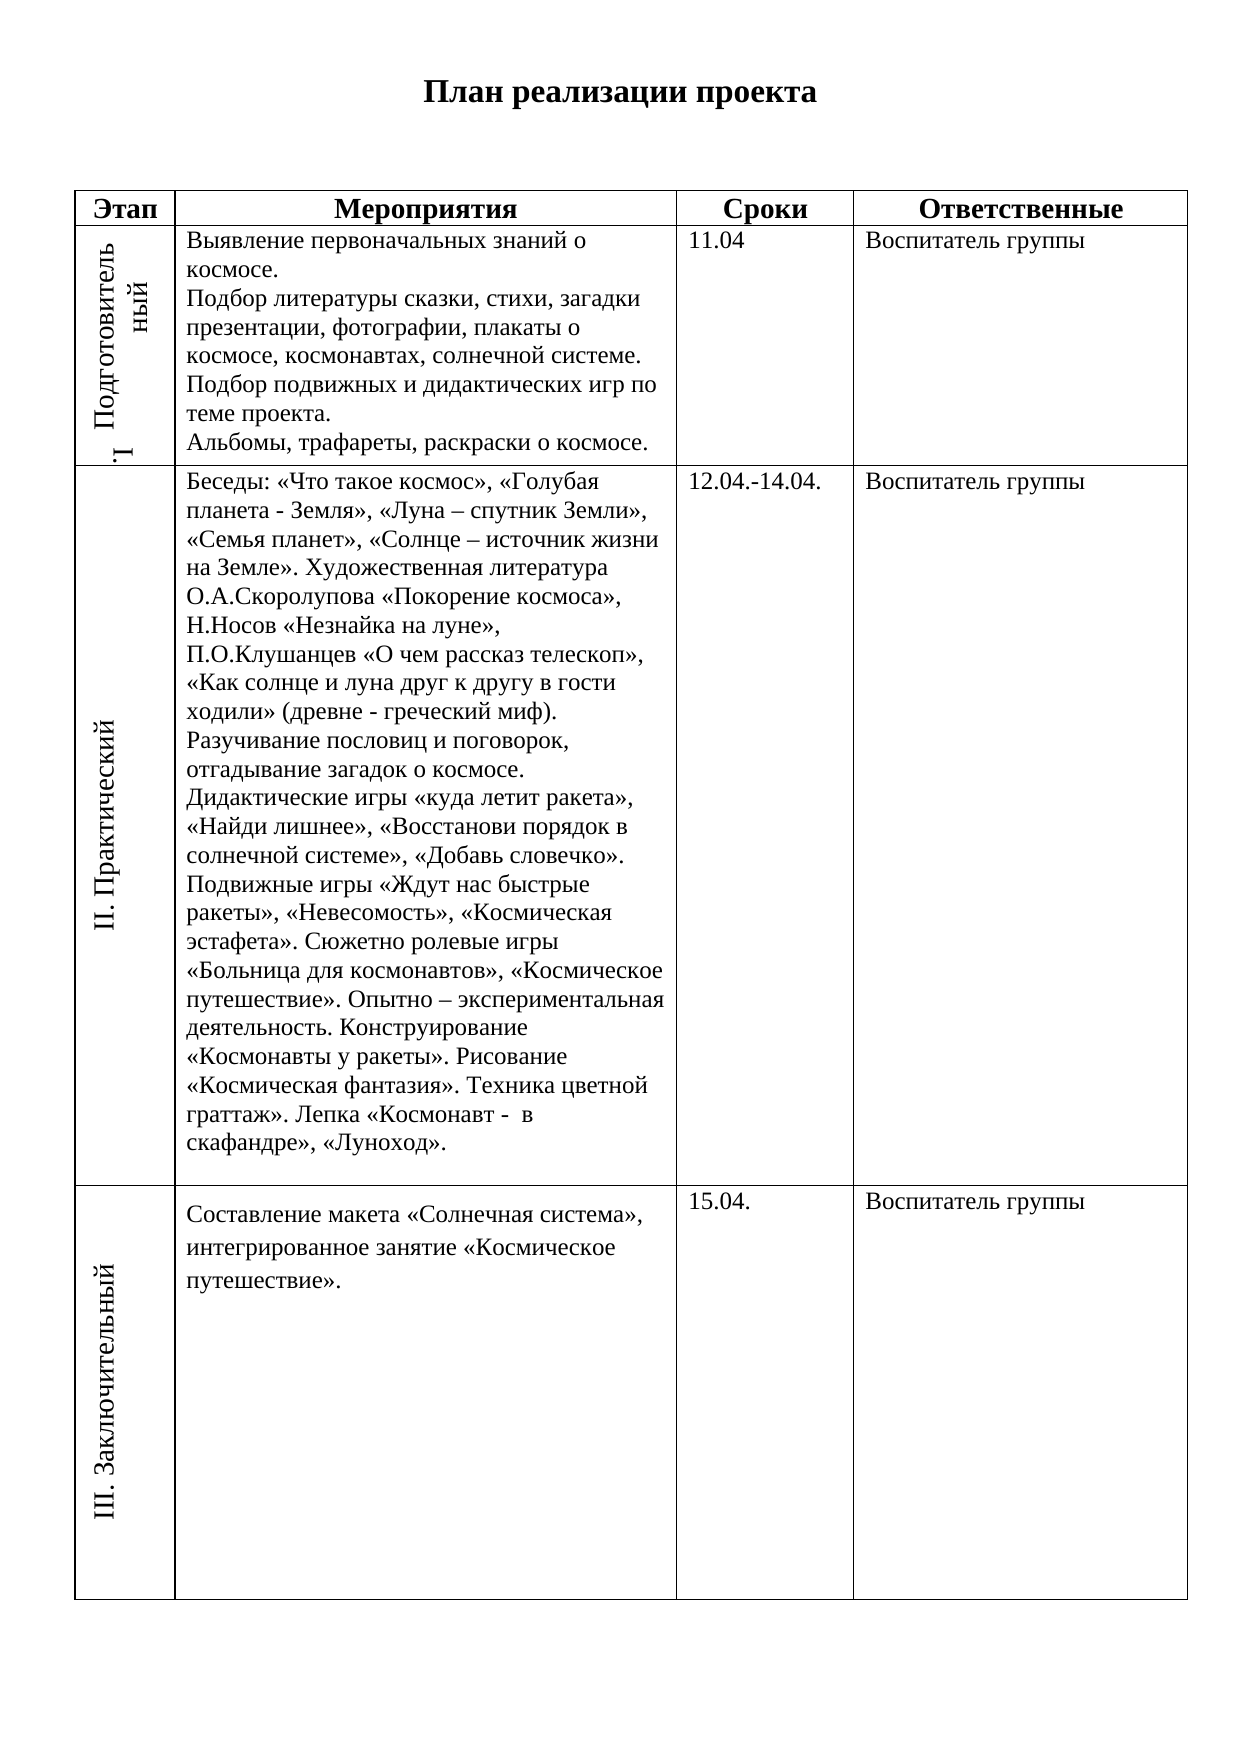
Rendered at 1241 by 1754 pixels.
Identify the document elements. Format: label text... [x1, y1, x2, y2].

table_header Этап [76, 191, 174, 224]
table_cell 15.04. [677, 1186, 853, 1599]
table_header Сроки [677, 191, 853, 224]
table_cell Воспитатель группы [854, 466, 1187, 1185]
table_cell 11.04 [677, 226, 853, 465]
table_cell 12.04.-14.04. [677, 466, 853, 1185]
table_cell Подготовительный [76, 226, 174, 465]
table_cell Выявление первоначальных знаний о космосе. Подбор литературы сказки, стихи, загадки презентации, фотографии, плакаты о космосе, космонавтах, солнечной системе. Подбор подвижных и дидактических игр по теме проекта. Альбомы, трафареты, раскраски о космосе. [176, 226, 676, 465]
table_cell Беседы: «Что такое космос», «Голубая планета - Земля», «Луна – спутник Земли», «Семья планет», «Солнце – источник жизни на Земле». Художественная литература О.А.Скоролупова «Покорение космоса», Н.Носов «Незнайка на луне», П.О.Клушанцев «О чем рассказ телескоп», «Как солнце и луна друг к другу в гости ходили» (древне - греческий миф). Разучивание пословиц и поговорок, отгадывание загадок о космосе. Дидактические игры «куда летит ракета», «Найди лишнее», «Восстанови порядок в солнечной системе», «Добавь словечко». Подвижные игры «Ждут нас быстрые ракеты», «Невесомость», «Космическая эстафета». Сюжетно ролевые игры «Больница для космонавтов», «Космическое путешествие». Опытно – экспериментальная деятельность. Конструирование «Космонавты у ракеты». Рисование «Космическая фантазия». Техника цветной граттаж». Лепка «Космонавт - в скафандре», «Луноход». [176, 466, 676, 1185]
table_cell Составление макета «Солнечная система», интегрированное занятие «Космическое путешествие». [176, 1186, 676, 1599]
table_cell II. Практический [76, 466, 174, 1185]
table_header Ответственные [854, 191, 1187, 224]
text План реализации проекта [75, 71, 1165, 109]
table_cell Воспитатель группы [854, 1186, 1187, 1599]
table_header Мероприятия [176, 191, 676, 224]
table_cell III. Заключительный [76, 1186, 174, 1599]
table_cell Воспитатель группы [854, 226, 1187, 465]
